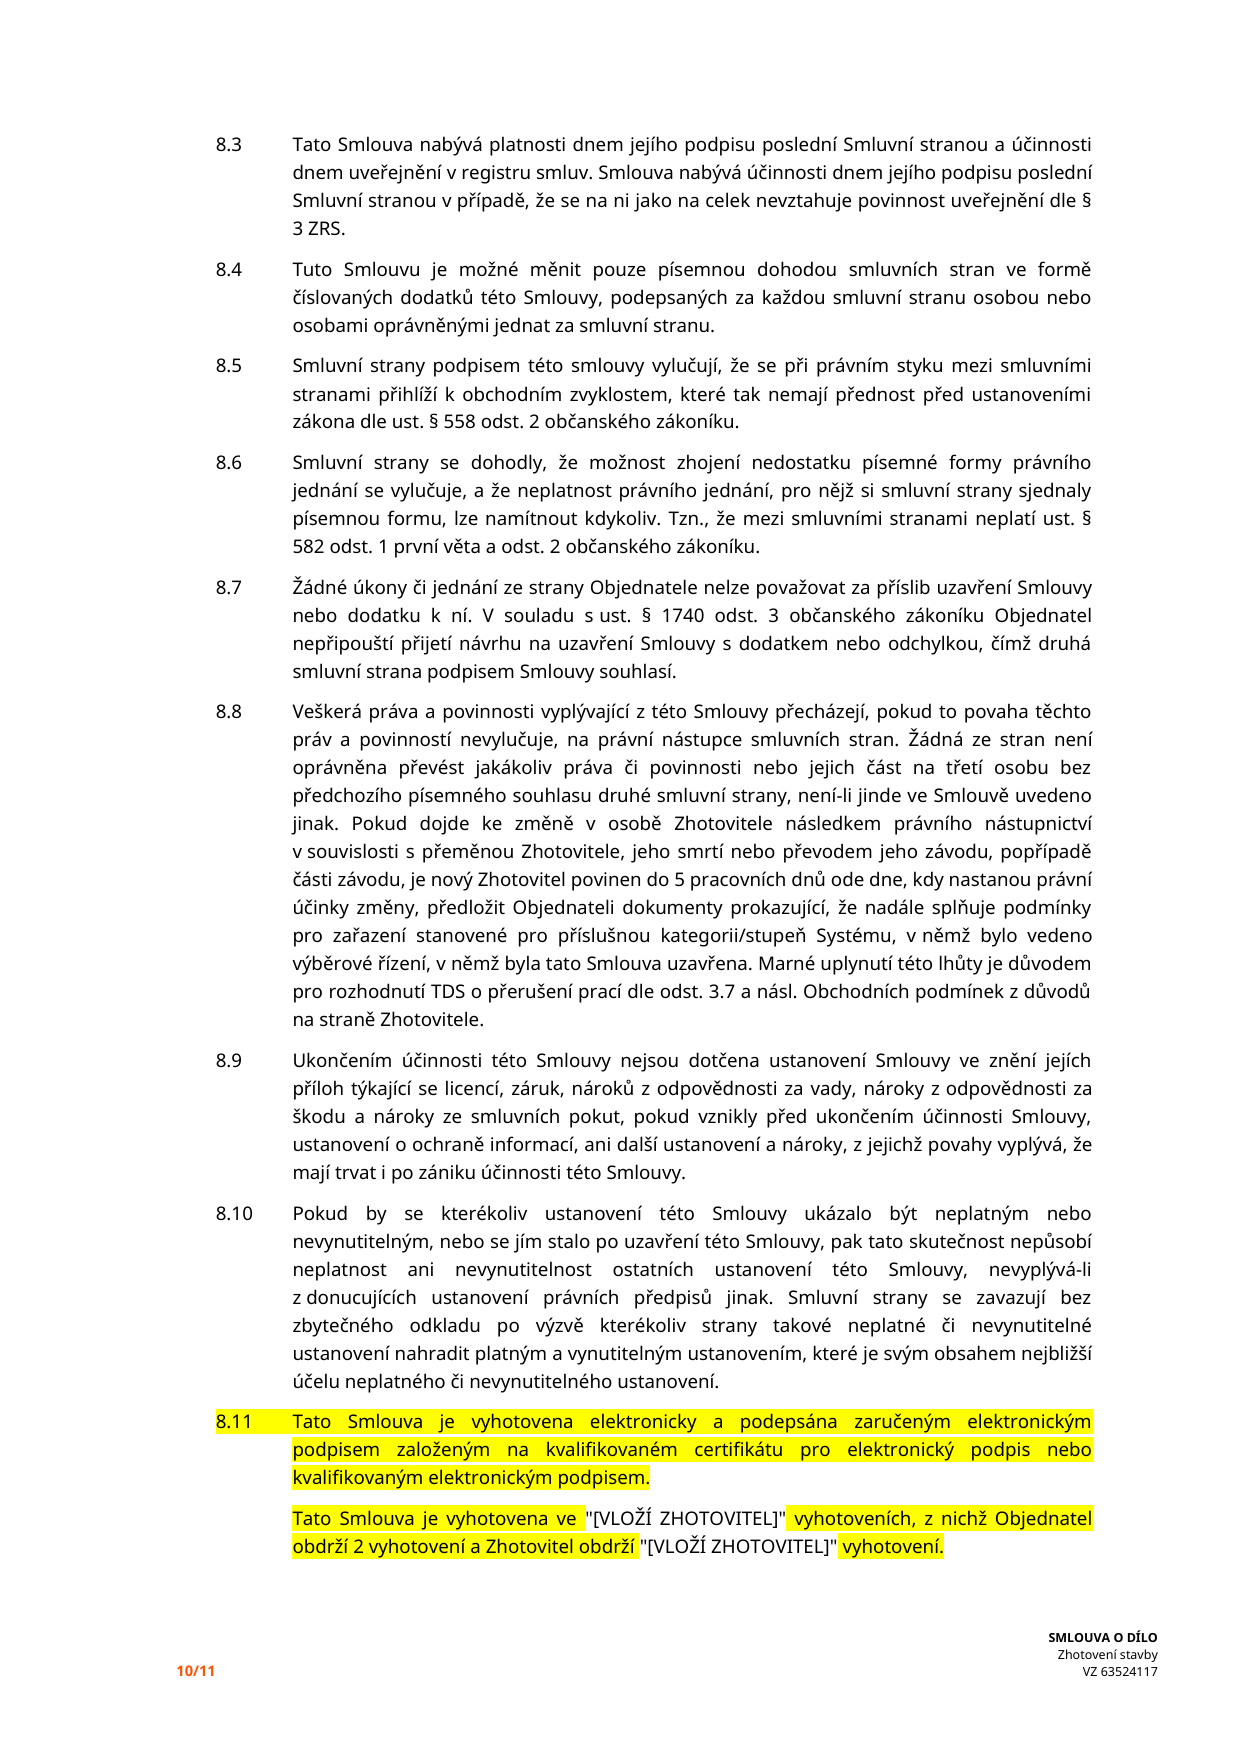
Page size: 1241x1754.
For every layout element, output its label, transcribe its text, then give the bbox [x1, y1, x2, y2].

text Veškerá práva a povinnosti vyplývající z této Smlouvy přecházejí, pokud to povaha těchto práv a povinností nevylučuje, na právní nástupce smluvních stran. Žádná ze stran není oprávněna převést jakákoliv práva či povinnosti nebo jejich část na třetí osobu bez předchozího písemného souhlasu druhé smluvní strany, není-li jinde ve Smlouvě uvedeno jinak. Pokud dojde ke změně v osobě Zhotovitele následkem právního nástupnictví v souvislosti s přeměnou Zhotovitele, jeho smrtí nebo převodem jeho závodu, popřípadě části závodu, je nový Zhotovitel povinen do 5 pracovních dnů ode dne, kdy nastanou právní účinky změny, předložit Objednateli dokumenty prokazující, že nadále splňuje podmínky pro zařazení stanovené pro příslušnou kategorii/stupeň Systému, v němž bylo vedeno výběrové řízení, v němž byla tato Smlouva uzavřena. Marné uplynutí této lhůty je důvodem pro rozhodnutí TDS o přerušení prací dle odst. 3.7 a násl. Obchodních podmínek z důvodů na straně Zhotovitele. [216, 698, 1093, 1032]
text Ukončením účinnosti této Smlouvy nejsou dotčena ustanovení Smlouvy ve znění jejích příloh týkající se licencí, záruk, nároků z odpovědnosti za vady, nároky z odpovědnosti za škodu a nároky ze smluvních pokut, pokud vznikly před ukončením účinnosti Smlouvy, ustanovení o ochraně informací, ani další ustanovení a nároky, z jejichž povahy vyplývá, že mají trvat i po zániku účinnosti této Smlouvy. [216, 1047, 1093, 1185]
text Žádné úkony či jednání ze strany Objednatele nelze považovat za příslib uzavření Smlouvy nebo dodatku k ní. V souladu s ust. § 1740 odst. 3 občanského zákoníku Objednatel nepřipouští přijetí návrhu na uzavření Smlouvy s dodatkem nebo odchylkou, čímž druhá smluvní strana podpisem Smlouvy souhlasí. [216, 574, 1093, 683]
text Smluvní strany podpisem této smlouvy vylučují, že se při právním styku mezi smluvními stranami přihlíží k obchodním zvyklostem, které tak nemají přednost před ustanoveními zákona dle ust. § 558 odst. 2 občanského zákoníku. [216, 353, 1093, 434]
text Smluvní strany se dohodly, že možnost zhojení nedostatku písemné formy právního jednání se vylučuje, a že neplatnost právního jednání, pro nějž si smluvní strany sjednaly písemnou formu, lze namítnout kdykoliv. Tzn., že mezi smluvními stranami neplatí ust. § 582 odst. 1 první věta a odst. 2 občanského zákoníku. [216, 449, 1093, 559]
text Tato Smlouva je vyhotovena elektronicky a podepsána zaručeným elektronickým podpisem založeným na kvalifikovaném certifikátu pro elektronický podpis nebo kvalifikovaným elektronickým podpisem. [216, 1434, 1093, 1490]
text Tuto Smlouvu je možné měnit pouze písemnou dohodou smluvních stran ve formě číslovaných dodatků této Smlouvy, podepsaných za každou smluvní stranu osobou nebo osobami oprávněnými jednat za smluvní stranu. [216, 256, 1093, 338]
list Tato Smlouva je vyhotovena ve "[VLOŽÍ ZHOTOVITEL]" vyhotoveních, z nichž Objednatel obdrží 2 vyhotovení a Zhotovitel obdrží "[VLOŽÍ ZHOTOVITEL]" vyhotovení. [292, 1505, 1093, 1559]
text Tato Smlouva nabývá platnosti dnem jejího podpisu poslední Smluvní stranou a účinnosti dnem uveřejnění v registru smluv. Smlouva nabývá účinnosti dnem jejího podpisu poslední Smluvní stranou v případě, že se na ni jako na celek nevztahuje povinnost uveřejnění dle § 3 ZRS. [216, 132, 1093, 241]
text Pokud by se kterékoliv ustanovení této Smlouvy ukázalo být neplatným nebo nevynutitelným, nebo se jím stalo po uzavření této Smlouvy, pak tato skutečnost nepůsobí neplatnost ani nevynutitelnost ostatních ustanovení této Smlouvy, nevyplývá-li z donucujících ustanovení právních předpisů jinak. Smluvní strany se zavazují bez zbytečného odkladu po výzvě kterékoliv strany takové neplatné či nevynutitelné ustanovení nahradit platným a vynutitelným ustanovením, které je svým obsahem nejbližší účelu neplatného či nevynutitelného ustanovení. [216, 1200, 1093, 1393]
